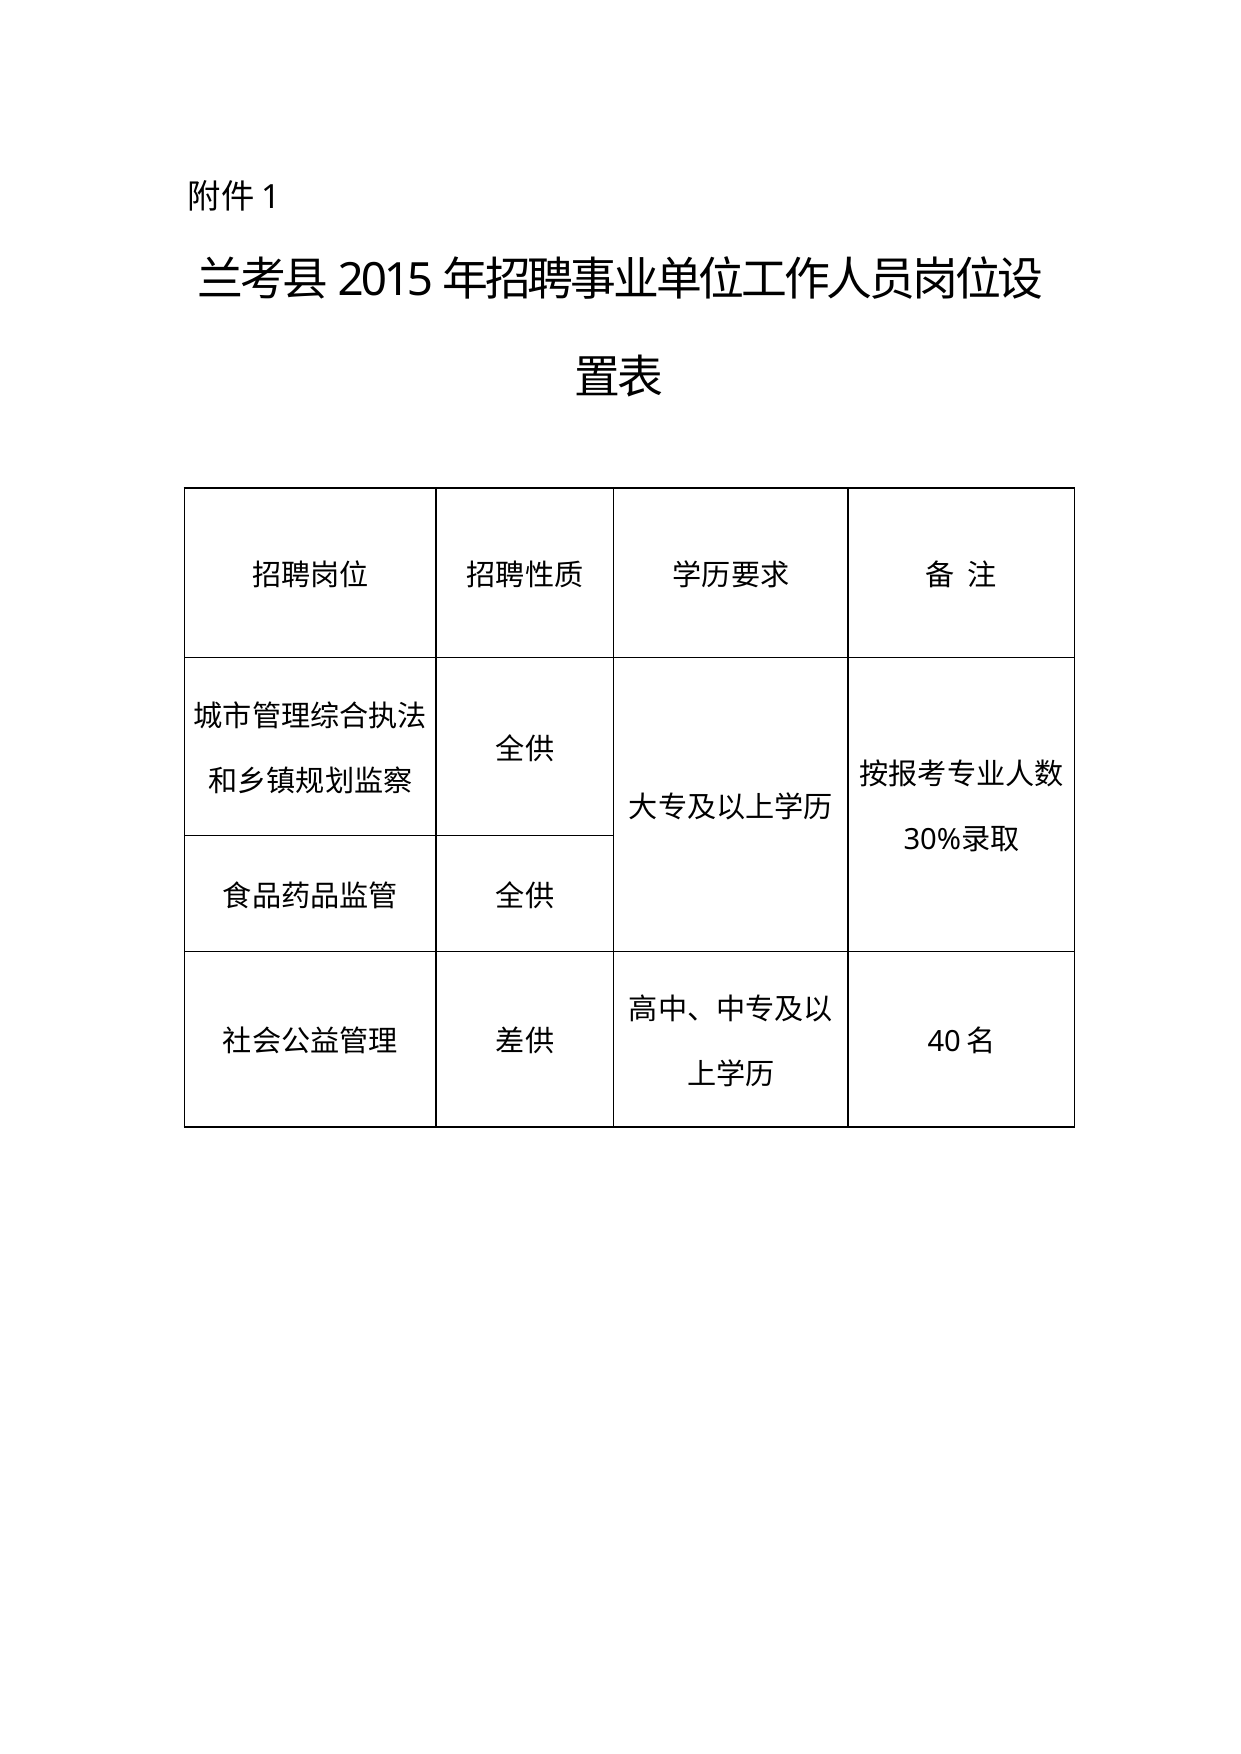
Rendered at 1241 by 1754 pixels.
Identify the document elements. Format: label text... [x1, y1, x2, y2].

table_cell 40名 [849, 952, 1074, 1126]
table_cell 食品药品监管 [185, 836, 435, 951]
table_cell 大专及以上学历 [614, 658, 847, 951]
table_cell 全供 [437, 658, 613, 835]
table_header 学历要求 [614, 489, 847, 657]
text 兰考县2015年招聘事业单位工作人员岗位设置表 [187, 227, 1053, 422]
table_cell 按报考专业人数30%录取 [849, 658, 1074, 951]
table_cell 城市管理综合执法和乡镇规划监察 [185, 658, 435, 835]
table_header 备 注 [849, 489, 1074, 657]
text 附件1 [187, 162, 1053, 227]
table_cell 全供 [437, 836, 613, 951]
table_header 招聘性质 [437, 489, 613, 657]
table_header 招聘岗位 [185, 489, 435, 657]
table_cell 差供 [437, 952, 613, 1126]
table_cell 社会公益管理 [185, 952, 435, 1126]
table_cell 高中、中专及以上学历 [614, 952, 847, 1126]
